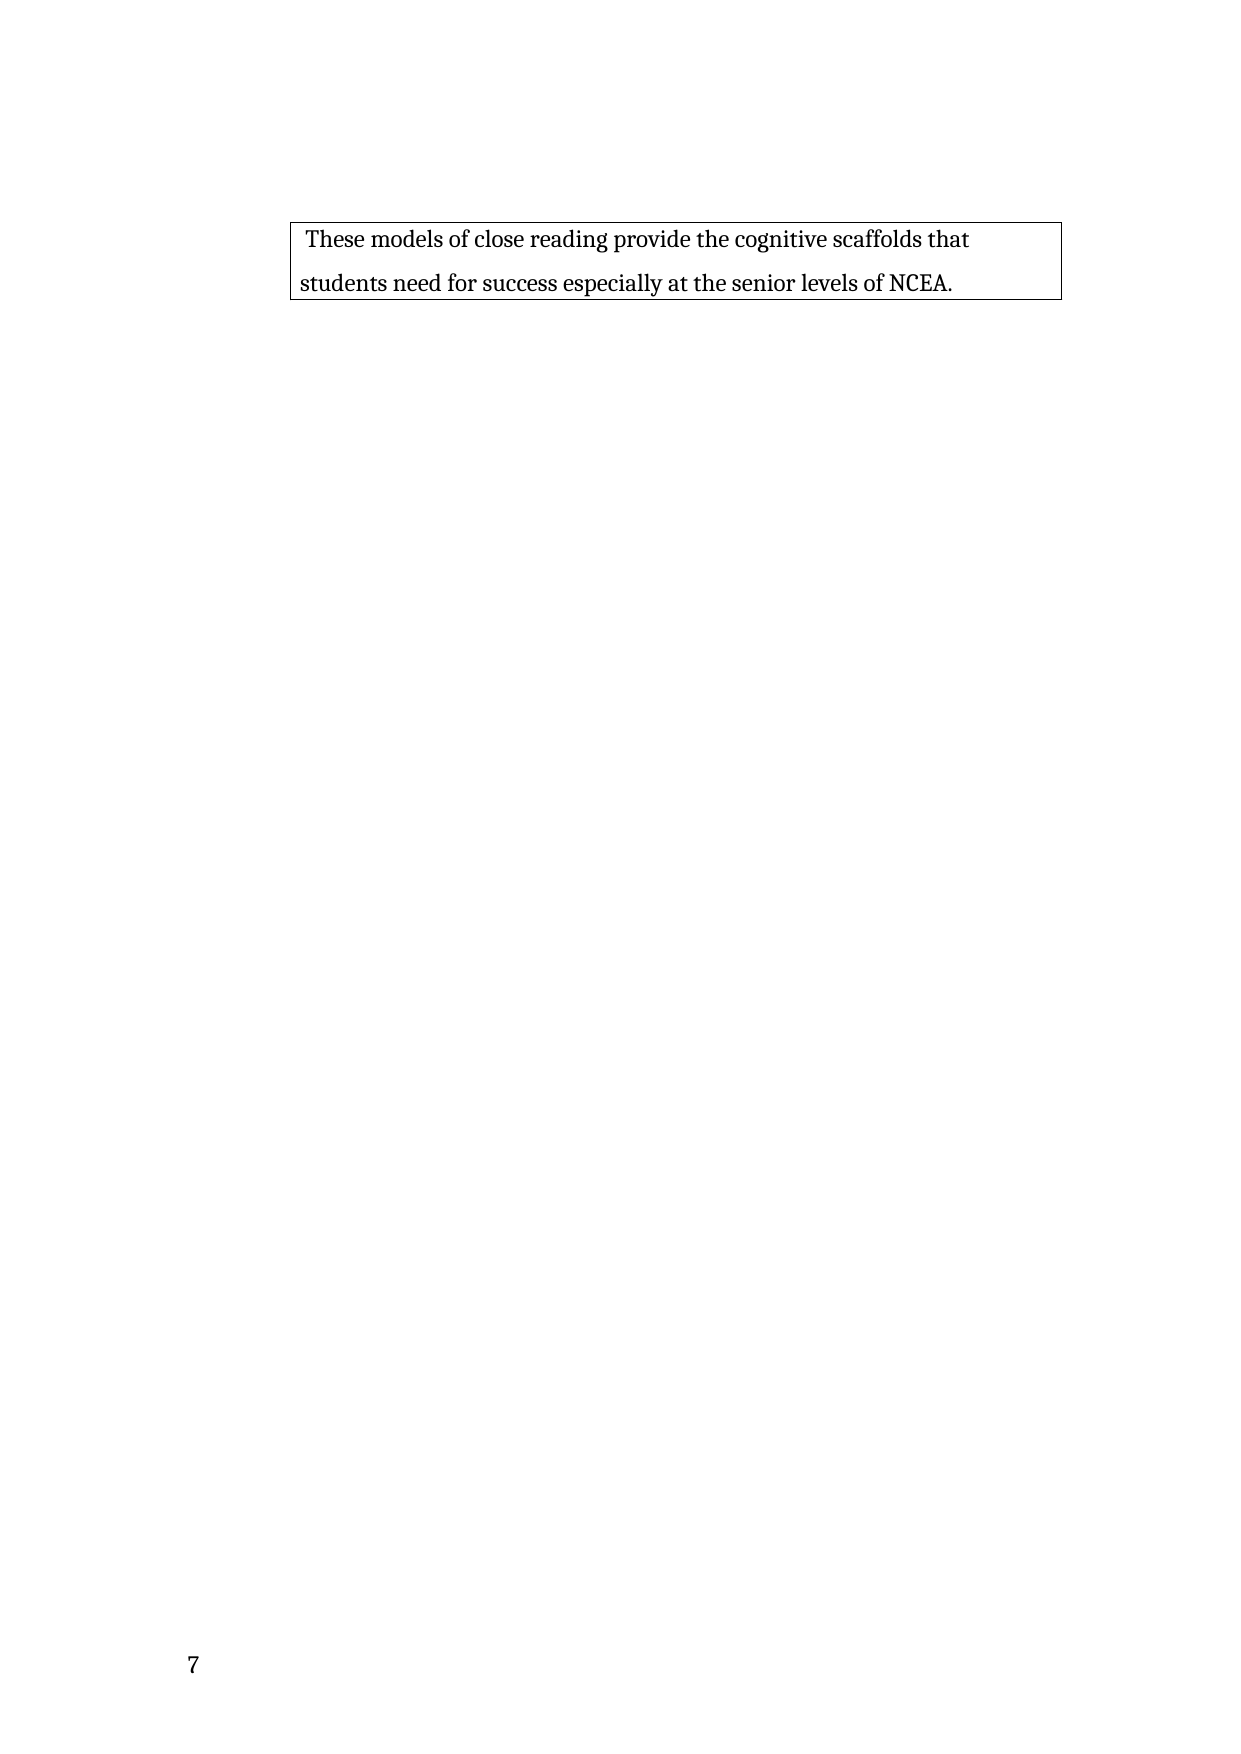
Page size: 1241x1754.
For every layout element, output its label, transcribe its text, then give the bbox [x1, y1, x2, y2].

text These models of close reading provide the cognitive scaffolds that students need for success especially at the senior levels of NCEA. [291, 296, 1061, 372]
